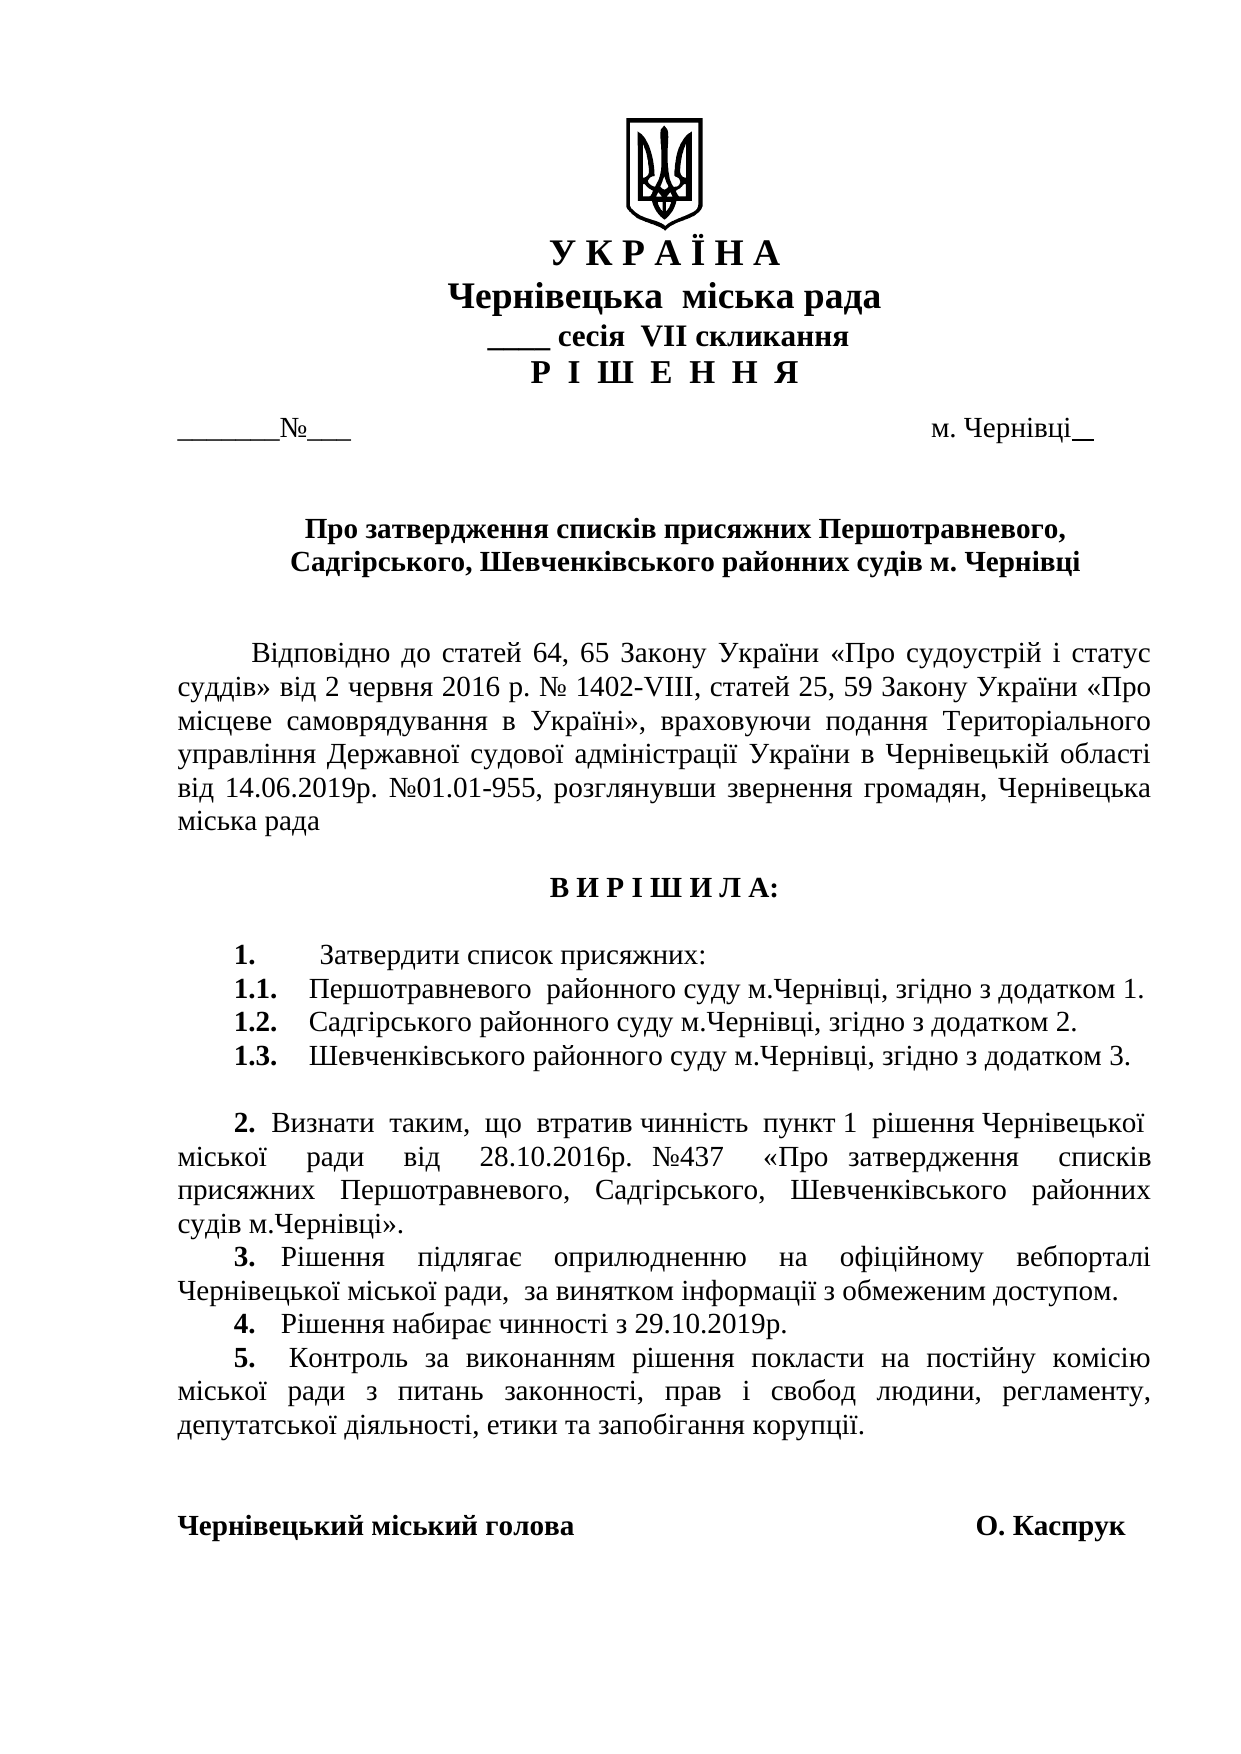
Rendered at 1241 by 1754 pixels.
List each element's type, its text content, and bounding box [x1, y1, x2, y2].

text Чернівецький міський голова О. Каспрук [177, 1508, 1152, 1541]
table_header Про затвердження списків присяжних Першотравневого, Садгірського, Шевченківського районних судів м. Чернівці [189, 478, 1182, 602]
text міської ради від 28.10.2016р. №437 «Про затвердження списків присяжних Першотравневого, Садгірського, Шевченківського районних судів м.Чернівці». [177, 1139, 1152, 1239]
text Чернівецька міська рада [177, 274, 1152, 317]
list Затвердити список присяжних: [233, 937, 1152, 971]
text _______№___ м. Чернівці [177, 410, 1152, 444]
list Шевченківського районного суду м.Чернівці, згідно з додатком 3. [233, 1038, 1152, 1072]
text Р І Ш Е Н Н Я [177, 353, 1152, 391]
text ____ сесія VІІ скликання [177, 317, 1152, 353]
text В И Р І Ш И Л А: [177, 870, 1152, 904]
list Рішення набирає чинності з 29.10.2019р. [177, 1306, 1152, 1340]
list Садгірського районного суду м.Чернівці, згідно з додатком 2. [233, 1004, 1152, 1038]
list Визнати таким, що втратив чинність пункт 1 рішення Чернівецької [233, 1105, 1152, 1139]
list Першотравневого районного суду м.Чернівці, згідно з додатком 1. [233, 971, 1152, 1004]
text У К Р А Ї Н А [177, 231, 1152, 274]
list Рішення підлягає оприлюдненню на офіційному вебпорталі Чернівецької міської ради, за винятком інформації з обмеженим доступом. [177, 1239, 1152, 1306]
text 5. Контроль за виконанням рішення покласти на постійну комісію міської ради з питань законності, прав і свобод людини, регламенту, депутатської діяльності, етики та запобігання корупції. [177, 1340, 1152, 1441]
text Відповідно до статей 64, 65 Закону України «Про судоустрій і статус суддів» від 2 червня 2016 р. № 1402-VIII, статей 25, 59 Закону України «Про місцеве самоврядування в Україні», враховуючи подання Територіального управління Державної судової адміністрації України в Чернівецькій області від 14.06.2019р. №01.01-955, розглянувши звернення громадян, Чернівецька міська рада [177, 636, 1152, 837]
